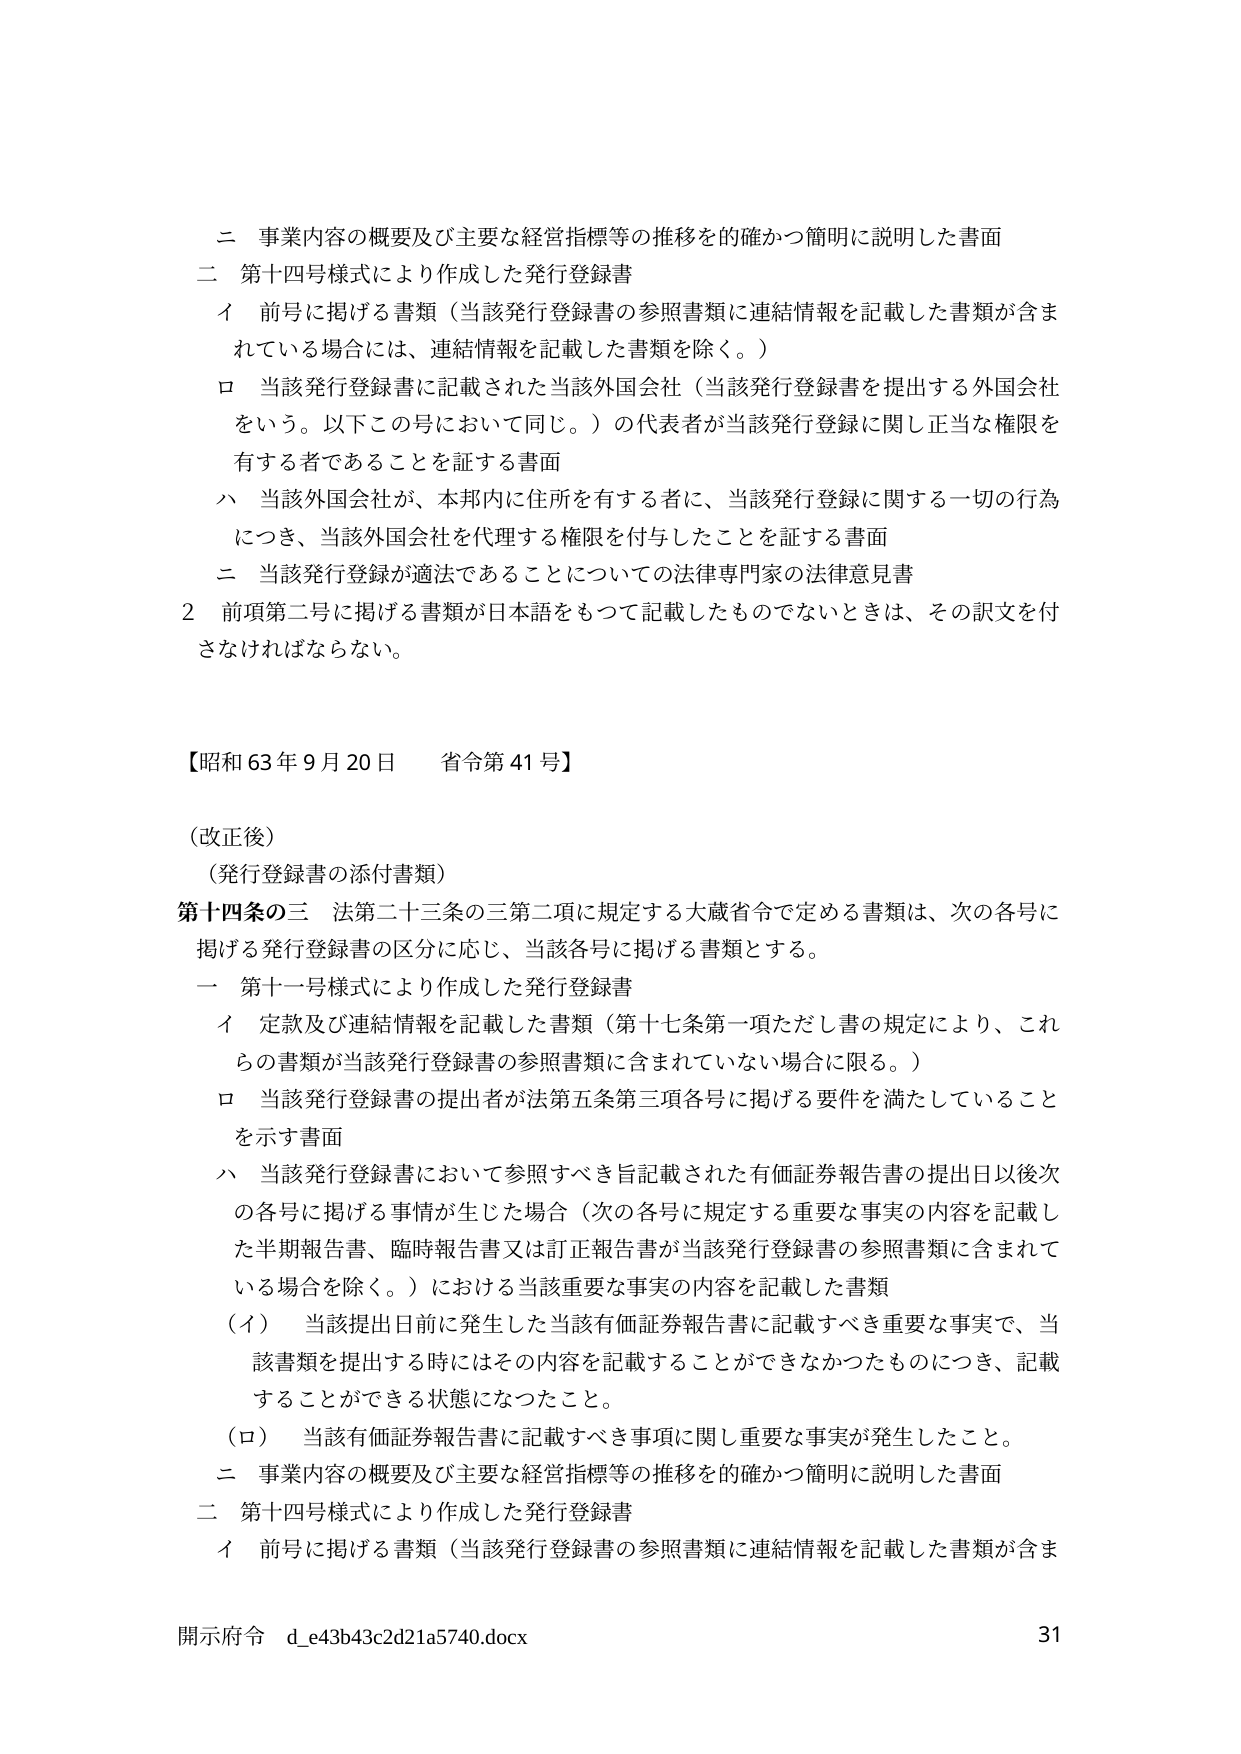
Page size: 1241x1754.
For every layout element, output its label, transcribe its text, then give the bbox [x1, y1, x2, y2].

text ハ 当該外国会社が、本邦内に住所を有する者に、当該発行登録に関する一切の行為につき、当該外国会社を代理する権限を付与したことを証する書面 [215, 479, 1063, 554]
text ロ 当該発行登録書の提出者が法第五条第三項各号に掲げる要件を満たしていることを示す書面 [215, 1079, 1063, 1154]
text 二 第十四号様式により作成した発行登録書 [196, 254, 1063, 292]
text ロ 当該発行登録書に記載された当該外国会社（当該発行登録書を提出する外国会社をいう。以下この号において同じ。）の代表者が当該発行登録に関し正当な権限を有する者であることを証する書面 [215, 367, 1063, 479]
text 第十四条の三 法第二十三条の三第二項に規定する大蔵省令で定める書類は、次の各号に掲げる発行登録書の区分に応じ、当該各号に掲げる書類とする。 [177, 892, 1063, 967]
text イ 定款及び連結情報を記載した書類（第十七条第一項ただし書の規定により、これらの書類が当該発行登録書の参照書類に含まれていない場合に限る。） [215, 1004, 1063, 1079]
text ニ 事業内容の概要及び主要な経営指標等の推移を的確かつ簡明に説明した書面 [215, 217, 1063, 254]
text （イ） 当該提出日前に発生した当該有価証券報告書に記載すべき重要な事実で、当該書類を提出する時にはその内容を記載することができなかつたものにつき、記載することができる状態になつたこと。 [215, 1304, 1063, 1417]
text （発行登録書の添付書類） [196, 854, 1063, 892]
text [215, 1529, 1063, 1567]
text （改正後） [177, 817, 1063, 854]
text ニ 当該発行登録が適法であることについての法律専門家の法律意見書 [215, 554, 1063, 592]
text 【昭和63年9月20日 省令第41号】 [177, 742, 1063, 779]
text 二 第十四号様式により作成した発行登録書 [196, 1492, 1063, 1529]
text （ロ） 当該有価証券報告書に記載すべき事項に関し重要な事実が発生したこと。 [215, 1417, 1063, 1454]
text ニ 事業内容の概要及び主要な経営指標等の推移を的確かつ簡明に説明した書面 [215, 1454, 1063, 1492]
text 一 第十一号様式により作成した発行登録書 [196, 967, 1063, 1004]
text ハ 当該発行登録書において参照すべき旨記載された有価証券報告書の提出日以後次の各号に掲げる事情が生じた場合（次の各号に規定する重要な事実の内容を記載した半期報告書、臨時報告書又は訂正報告書が当該発行登録書の参照書類に含まれている場合を除く。）における当該重要な事実の内容を記載した書類 [215, 1154, 1063, 1304]
text イ 前号に掲げる書類（当該発行登録書の参照書類に連結情報を記載した書類が含まれている場合には、連結情報を記載した書類を除く。） [215, 292, 1063, 367]
text ２ 前項第二号に掲げる書類が日本語をもつて記載したものでないときは、その訳文を付さなければならない。 [177, 592, 1063, 667]
